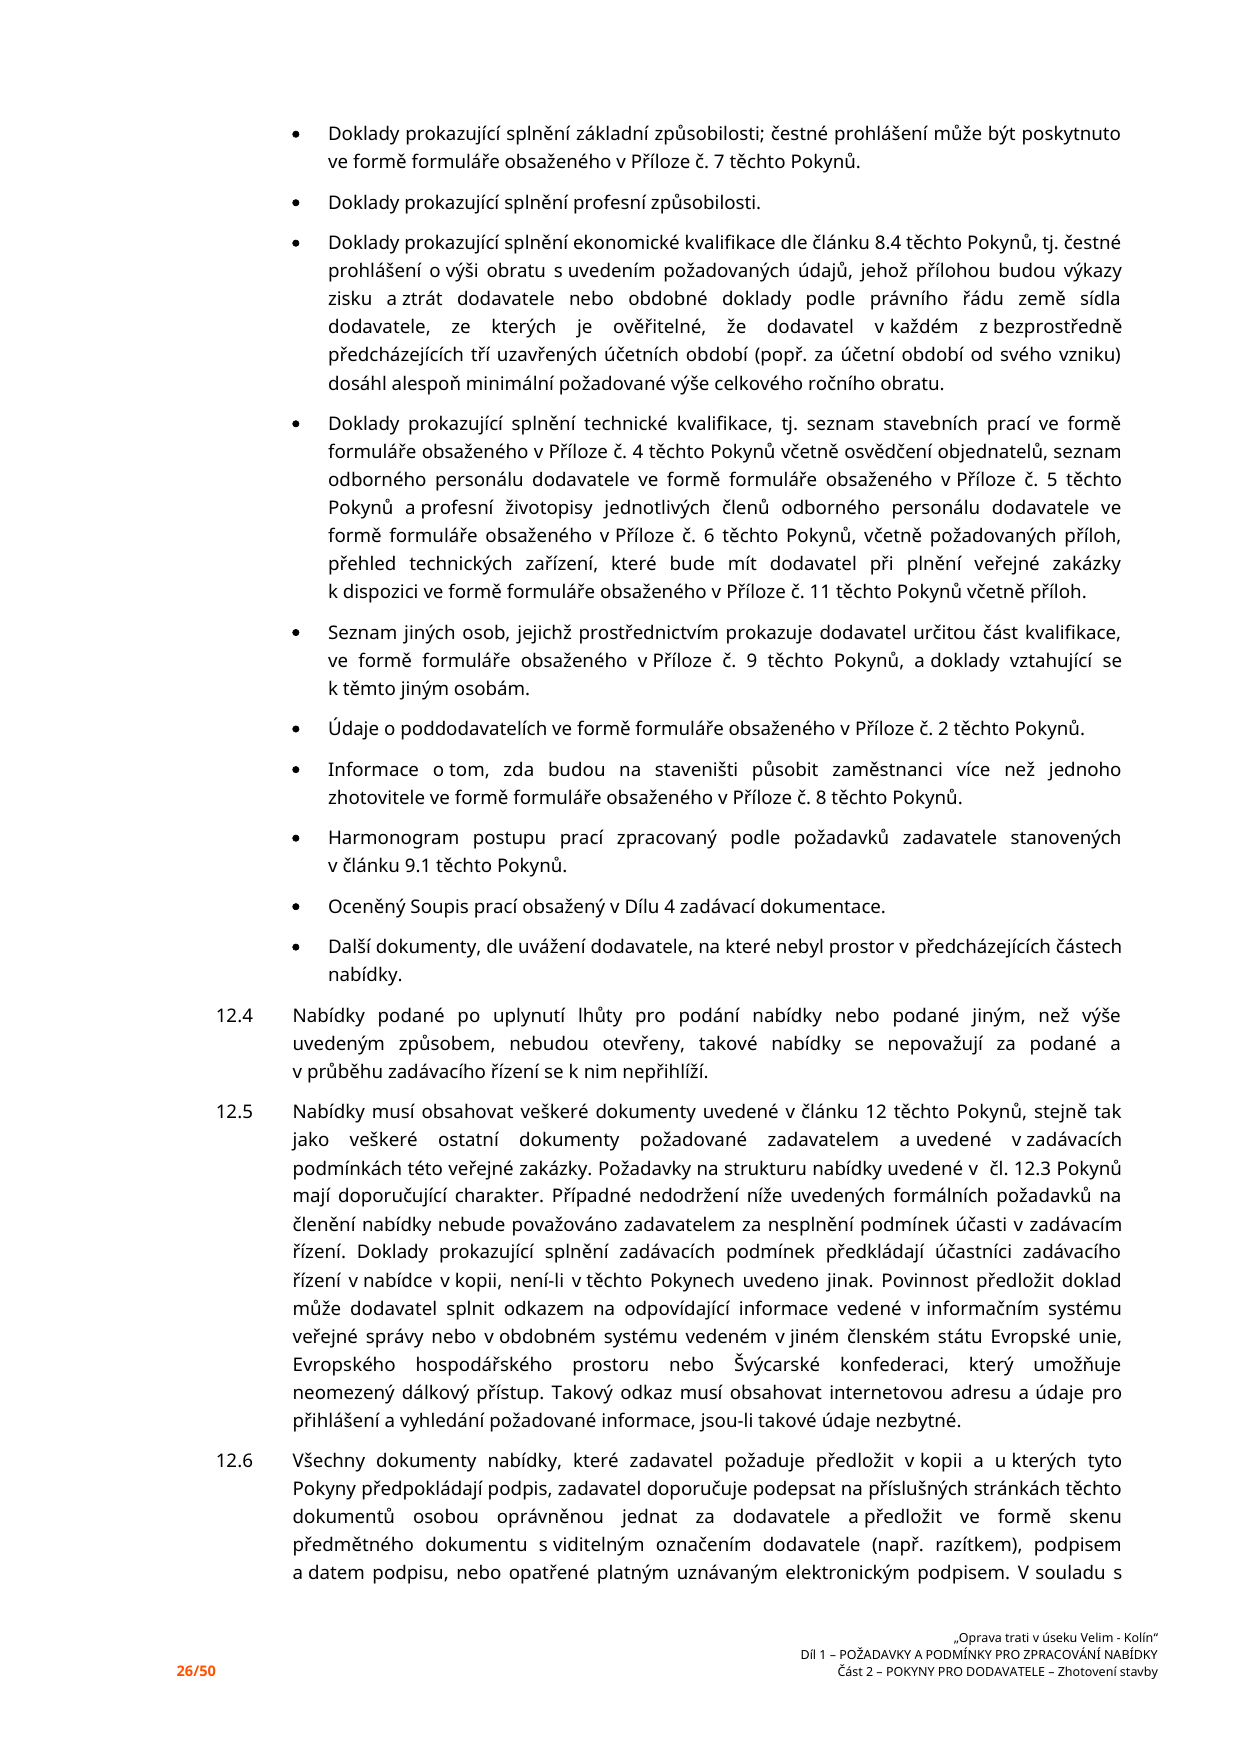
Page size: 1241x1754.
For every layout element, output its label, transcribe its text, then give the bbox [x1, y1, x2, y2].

text Nabídky podané po uplynutí lhůty pro podání nabídky nebo podané jiným, než výše uvedeným způsobem, nebudou otevřeny, takové nabídky se nepovažují za podané a v průběhu zadávacího řízení se k nim nepřihlíží. [216, 1002, 1122, 1084]
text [216, 1447, 1122, 1585]
text Doklady prokazující splnění ekonomické kvalifikace dle článku 8.4 těchto Pokynů, tj. čestné prohlášení o výši obratu s uvedením požadovaných údajů, jehož přílohou budou výkazy zisku a ztrát dodavatele nebo obdobné doklady podle právního řádu země sídla dodavatele, ze kterých je ověřitelné, že dodavatel v každém z bezprostředně předcházejících tří uzavřených účetních období (popř. za účetní období od svého vzniku) dosáhl alespoň minimální požadované výše celkového ročního obratu. [292, 230, 1122, 395]
text Doklady prokazující splnění základní způsobilosti; čestné prohlášení může být poskytnuto ve formě formuláře obsaženého v Příloze č. 7 těchto Pokynů. [292, 121, 1122, 174]
text Informace o tom, zda budou na staveništi působit zaměstnanci více než jednoho zhotovitele ve formě formuláře obsaženého v Příloze č. 8 těchto Pokynů. [292, 756, 1122, 809]
text Seznam jiných osob, jejichž prostřednictvím prokazuje dodavatel určitou část kvalifikace, ve formě formuláře obsaženého v Příloze č. 9 těchto Pokynů, a doklady vztahující se k těmto jiným osobám. [292, 619, 1122, 701]
text Doklady prokazující splnění profesní způsobilosti. [292, 189, 1122, 215]
text Nabídky musí obsahovat veškeré dokumenty uvedené v článku 12 těchto Pokynů, stejně tak jako veškeré ostatní dokumenty požadované zadavatelem a uvedené v zadávacích podmínkách této veřejné zakázky. Požadavky na strukturu nabídky uvedené v čl. 12.3 Pokynů mají doporučující charakter. Případné nedodržení níže uvedených formálních požadavků na členění nabídky nebude považováno zadavatelem za nesplnění podmínek účasti v zadávacím řízení. Doklady prokazující splnění zadávacích podmínek předkládají účastníci zadávacího řízení v nabídce v kopii, není-li v těchto Pokynech uvedeno jinak. Povinnost předložit doklad může dodavatel splnit odkazem na odpovídající informace vedené v informačním systému veřejné správy nebo v obdobném systému vedeném v jiném členském státu Evropské unie, Evropského hospodářského prostoru nebo Švýcarské konfederaci, který umožňuje neomezený dálkový přístup. Takový odkaz musí obsahovat internetovou adresu a údaje pro přihlášení a vyhledání požadované informace, jsou-li takové údaje nezbytné. [216, 1099, 1122, 1432]
text Doklady prokazující splnění technické kvalifikace, tj. seznam stavebních prací ve formě formuláře obsaženého v Příloze č. 4 těchto Pokynů včetně osvědčení objednatelů, seznam odborného personálu dodavatele ve formě formuláře obsaženého v Příloze č. 5 těchto Pokynů a profesní životopisy jednotlivých členů odborného personálu dodavatele ve formě formuláře obsaženého v Příloze č. 6 těchto Pokynů, včetně požadovaných příloh, přehled technických zařízení, které bude mít dodavatel při plnění veřejné zakázky k dispozici ve formě formuláře obsaženého v Příloze č. 11 těchto Pokynů včetně příloh. [292, 410, 1122, 604]
text Oceněný Soupis prací obsažený v Dílu 4 zadávací dokumentace. [292, 893, 1122, 919]
text Další dokumenty, dle uvážení dodavatele, na které nebyl prostor v předcházejících částech nabídky. [292, 934, 1122, 987]
text Údaje o poddodavatelích ve formě formuláře obsaženého v Příloze č. 2 těchto Pokynů. [292, 716, 1122, 741]
text Harmonogram postupu prací zpracovaný podle požadavků zadavatele stanovených v článku 9.1 těchto Pokynů. [292, 824, 1122, 878]
